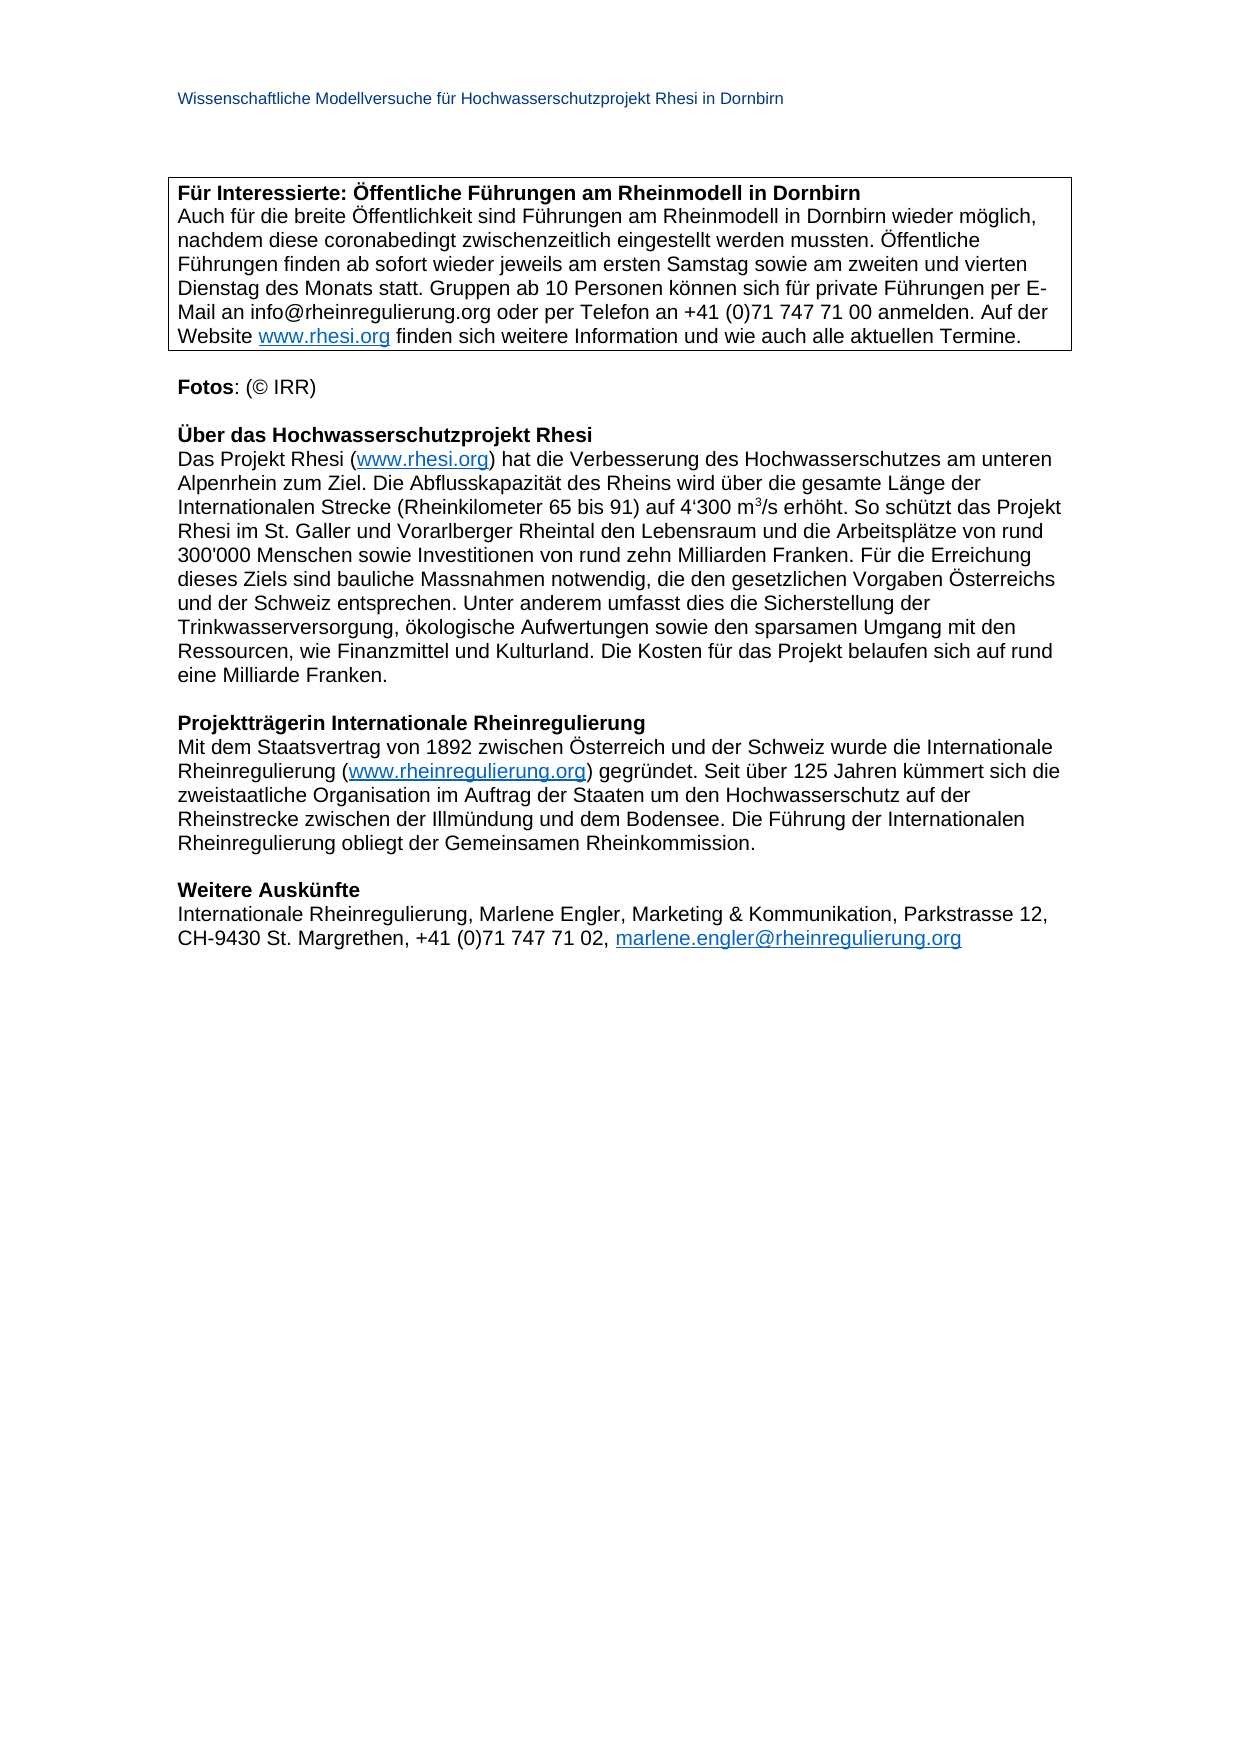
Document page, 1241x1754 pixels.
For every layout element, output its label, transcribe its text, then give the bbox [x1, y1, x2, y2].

text Mit dem Staatsvertrag von 1892 zwischen Österreich und der Schweiz wurde die Internationale Rheinregulierung (www.rheinregulierung.org) gegründet. Seit über 125 Jahren kümmert sich die zweistaatliche Organisation im Auftrag der Staaten um den Hochwasserschutz auf der Rheinstrecke zwischen der Illmündung und dem Bodensee. Die Führung der Internationalen Rheinregulierung obliegt der Gemeinsamen Rheinkommission. [177, 734, 1063, 854]
text Weitere Auskünfte [177, 878, 1063, 902]
text Für Interessierte: Öffentliche Führungen am Rheinmodell in Dornbirn [169, 178, 1071, 201]
text Auch für die breite Öffentlichkeit sind Führungen am Rheinmodell in Dornbirn wieder möglich, nachdem diese coronabedingt zwischenzeitlich eingestellt werden mussten. Öffentliche Führungen finden ab sofort wieder jeweils am ersten Samstag sowie am zweiten und vierten Dienstag des Monats statt. Gruppen ab 10 Personen können sich für private Führungen per E-Mail an info@rheinregulierung.org oder per Telefon an +41 (0)71 747 71 00 anmelden. Auf der Website www.rhesi.org finden sich weitere Information und wie auch alle aktuellen Termine. [169, 201, 1071, 350]
text Fotos: (© IRR) [177, 375, 1063, 399]
text Internationale Rheinregulierung, Marlene Engler, Marketing & Kommunikation, Parkstrasse 12, CH-9430 St. Margrethen, +41 (0)71 747 71 02, marlene.engler@rheinregulierung.org [177, 902, 1063, 950]
text Das Projekt Rhesi (www.rhesi.org) hat die Verbesserung des Hochwasserschutzes am unteren Alpenrhein zum Ziel. Die Abflusskapazität des Rheins wird über die gesamte Länge der Internationalen Strecke (Rheinkilometer 65 bis 91) auf 4‘300 m3/s erhöht. So schützt das Projekt Rhesi im St. Galler und Vorarlberger Rheintal den Lebensraum und die Arbeitsplätze von rund 300'000 Menschen sowie Investitionen von rund zehn Milliarden Franken. Für die Erreichung dieses Ziels sind bauliche Massnahmen notwendig, die den gesetzlichen Vorgaben Österreichs und der Schweiz entsprechen. Unter anderem umfasst dies die Sicherstellung der Trinkwasserversorgung, ökologische Aufwertungen sowie den sparsamen Umgang mit den Ressourcen, wie Finanzmittel und Kulturland. Die Kosten für das Projekt belaufen sich auf rund eine Milliarde Franken. [177, 447, 1063, 687]
text Projektträgerin Internationale Rheinregulierung [177, 711, 1063, 734]
text Über das Hochwasserschutzprojekt Rhesi [177, 423, 1063, 447]
